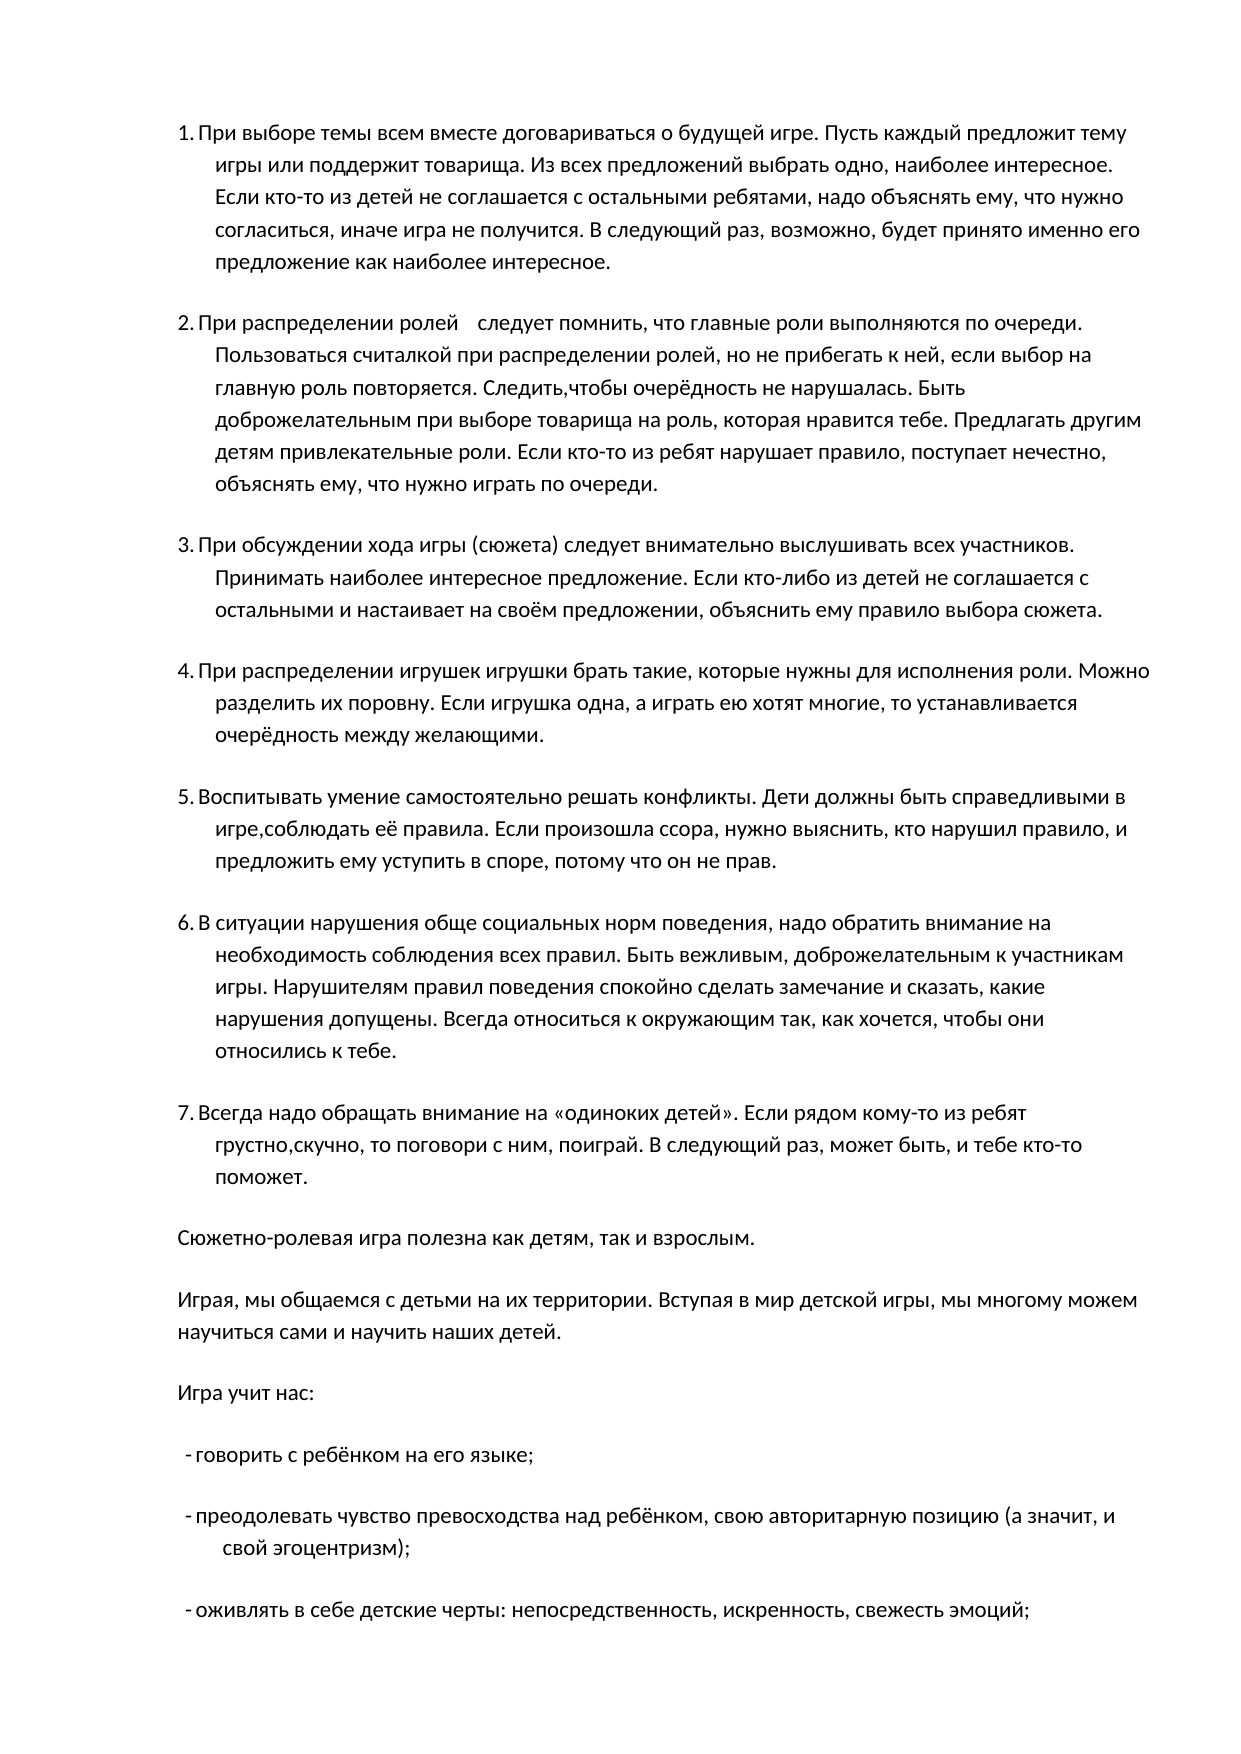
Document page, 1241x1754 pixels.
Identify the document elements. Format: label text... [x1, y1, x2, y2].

text Игра учит нас: [177, 1378, 1152, 1406]
text 2. При распределении ролей следует помнить, что главные роли выполняются по очереди. Пользоваться считалкой при распределении ролей, но не прибегать к ней, если выбор на главную роль повторяется. Следить,чтобы очерёдность не нарушалась. Быть доброжелательным при выборе товарища на роль, которая нравится тебе. Предлагать другим детям привлекательные роли. Если кто-то из ребят нарушает правило, поступает нечестно, объяснять ему, что нужно играть по очереди. [177, 308, 1152, 497]
text 6. В ситуации нарушения обще социальных норм поведения, надо обратить внимание на необходимость соблюдения всех правил. Быть вежливым, доброжелательным к участникам игры. Нарушителям правил поведения спокойно сделать замечание и сказать, какие нарушения допущены. Всегда относиться к окружающим так, как хочется, чтобы они относились к тебе. [177, 908, 1152, 1064]
text 4. При распределении игрушек игрушки брать такие, которые нужны для исполнения роли. Можно разделить их поровну. Если игрушка одна, а играть ею хотят многие, то устанавливается очерёдность между желающими. [177, 656, 1152, 749]
text Сюжетно-ролевая игра полезна как детям, так и взрослым. [177, 1223, 1152, 1252]
text 7. Всегда надо обращать внимание на «одиноких детей». Если рядом кому-то из ребят грустно,скучно, то поговори с ним, поиграй. В следующий раз, может быть, и тебе кто-то поможет. [177, 1098, 1152, 1190]
text - говорить с ребёнком на его языке; [185, 1440, 1152, 1468]
text Играя, мы общаемся с детьми на их территории. Вступая в мир детской игры, мы многому можем научиться сами и научить наших детей. [177, 1285, 1152, 1345]
text 5. Воспитывать умение самостоятельно решать конфликты. Дети должны быть справедливыми в игре,соблюдать её правила. Если произошла ссора, нужно выяснить, кто нарушил правило, и предложить ему уступить в споре, потому что он не прав. [177, 782, 1152, 874]
text 1. При выборе темы всем вместе договариваться о будущей игре. Пусть каждый предложит тему игры или поддержит товарища. Из всех предложений выбрать одно, наиболее интересное. Если кто-то из детей не соглашается с остальными ребятами, надо объяснять ему, что нужно согласиться, иначе игра не получится. В следующий раз, возможно, будет принято именно его предложение как наиболее интересное. [177, 118, 1152, 275]
text - преодолевать чувство превосходства над ребёнком, свою авторитарную позицию (а значит, и свой эгоцентризм); [185, 1501, 1152, 1561]
text - оживлять в себе детские черты: непосредственность, искренность, свежесть эмоций; [185, 1595, 1152, 1623]
text 3. При обсуждении хода игры (сюжета) следует внимательно выслушивать всех участников. Принимать наиболее интересное предложение. Если кто-либо из детей не соглашается с остальными и настаивает на своём предложении, объяснить ему правило выбора сюжета. [177, 531, 1152, 623]
